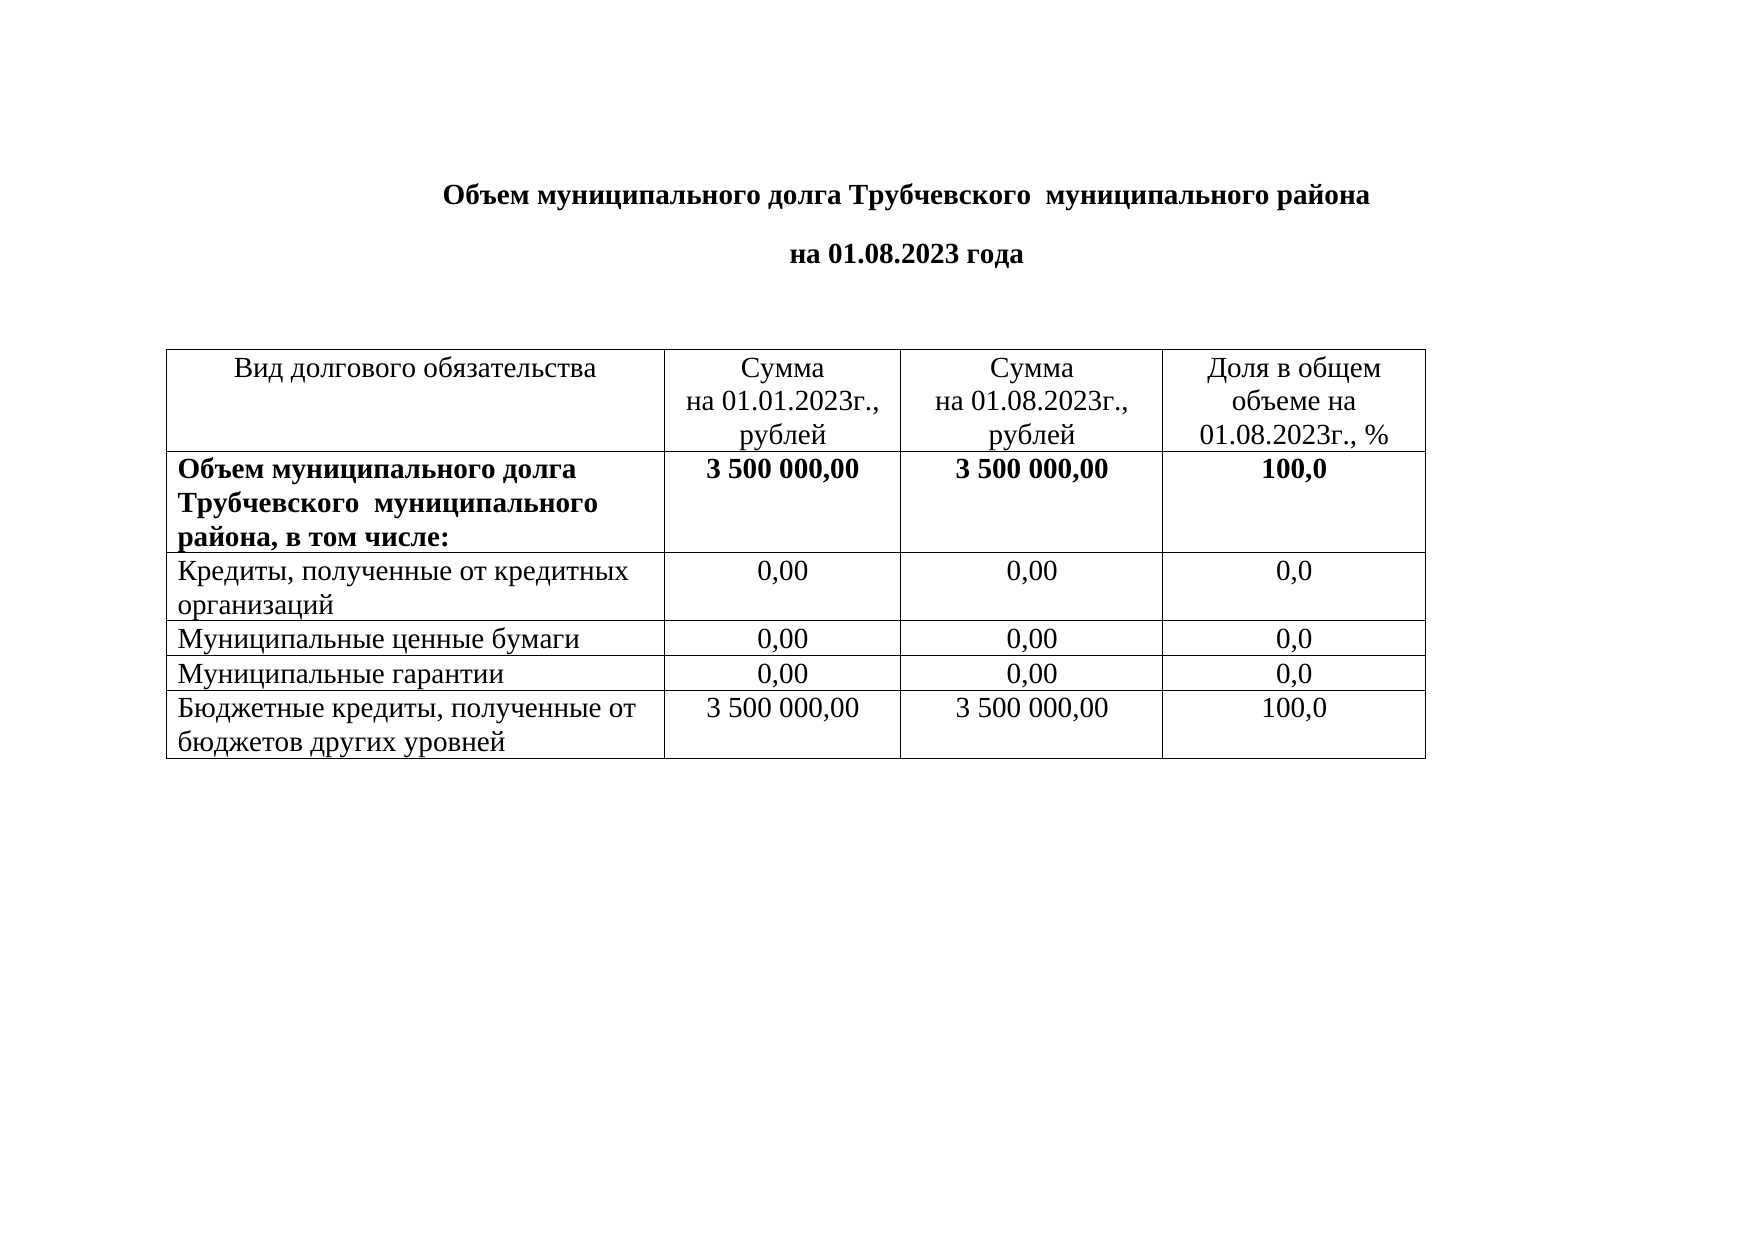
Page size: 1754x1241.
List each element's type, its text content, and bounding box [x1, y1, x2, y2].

table_cell 100,0 [1163, 452, 1425, 552]
table_cell 0,0 [1163, 621, 1425, 655]
table_header Сумма на 01.01.2023г., рублей [665, 350, 900, 451]
table_cell 0,00 [665, 621, 900, 655]
table_cell Кредиты, полученные от кредитных организаций [167, 553, 664, 620]
table_cell 0,0 [1163, 553, 1425, 620]
table_header Вид долгового обязательства [167, 350, 664, 451]
table_cell 100,0 [1163, 691, 1425, 758]
table_cell Муниципальные ценные бумаги [167, 621, 664, 655]
table_cell Муниципальные гарантии [167, 656, 664, 689]
table_cell 0,00 [665, 553, 900, 620]
table_cell 0,00 [665, 656, 900, 689]
table_cell 0,00 [901, 621, 1162, 655]
table_cell Объем муниципального долга Трубчевского муниципального района, в том числе: [167, 452, 664, 552]
table_cell 0,00 [901, 656, 1162, 689]
text Объем муниципального долга Трубчевского муниципального района [177, 177, 1636, 211]
table_cell 3 500 000,00 [901, 452, 1162, 552]
table_cell 0,0 [1163, 656, 1425, 689]
table_cell 3 500 000,00 [901, 691, 1162, 758]
table_header Сумма на 01.08.2023г., рублей [901, 350, 1162, 451]
table_cell 3 500 000,00 [665, 691, 900, 758]
table_cell 3 500 000,00 [665, 452, 900, 552]
table_cell 0,00 [901, 553, 1162, 620]
table_cell Бюджетные кредиты, полученные от бюджетов других уровней [167, 691, 664, 758]
text на 01.08.2023 года [177, 237, 1636, 270]
table_header Доля в общем объеме на 01.08.2023г., % [1163, 350, 1425, 451]
